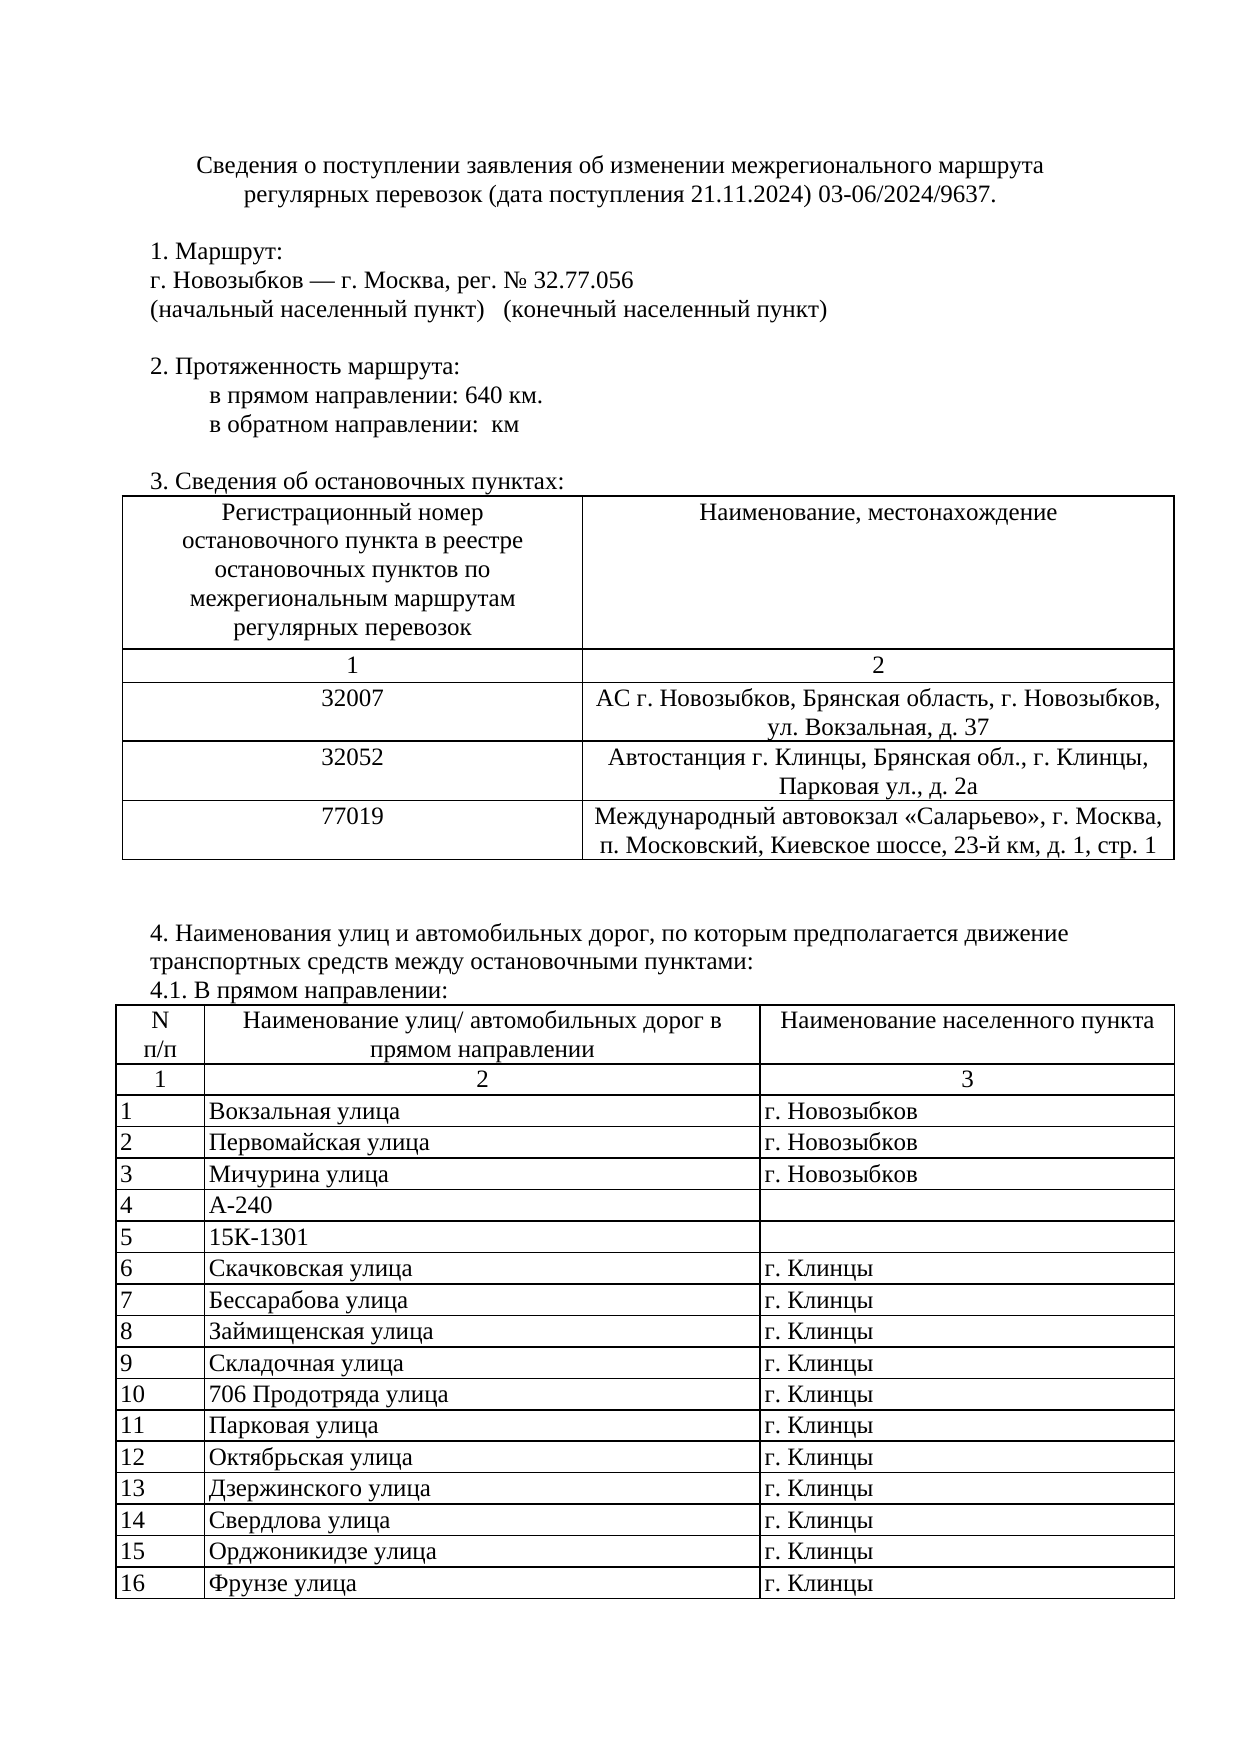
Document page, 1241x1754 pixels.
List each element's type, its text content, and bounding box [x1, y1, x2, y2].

table_cell г. Новозыбков [761, 1127, 1174, 1157]
table_cell г. Клинцы [761, 1536, 1174, 1566]
table_cell 14 [117, 1505, 204, 1535]
table_cell 1 [117, 1096, 204, 1126]
text г. Новозыбков — г. Москва, рег. № 32.77.056 [150, 265, 1090, 294]
text 1. Маршрут: [150, 236, 1090, 265]
table_cell Складочная улица [205, 1348, 759, 1377]
table_cell г. Клинцы [761, 1253, 1174, 1283]
table_cell 10 [117, 1379, 204, 1409]
table_header N п/п [117, 1006, 204, 1063]
table_cell г. Клинцы [761, 1316, 1174, 1346]
table_cell г. Клинцы [761, 1505, 1174, 1535]
table_cell Фрунзе улица [205, 1568, 759, 1598]
table_cell 6 [117, 1253, 204, 1283]
table_header Регистрационный номер остановочного пункта в реестре остановочных пунктов по межрегиональным маршрутам регулярных перевозок [123, 497, 582, 648]
table_cell [761, 1190, 1174, 1220]
table_cell г. Клинцы [761, 1411, 1174, 1440]
table_cell Автостанция г. Клинцы, Брянская обл., г. Клинцы, Парковая ул., д. 2а [583, 742, 1173, 799]
table_header Наименование, местонахождение [583, 497, 1173, 648]
table_cell Вокзальная улица [205, 1096, 759, 1126]
table_cell 3 [761, 1065, 1174, 1094]
table_header Наименование населенного пункта [761, 1006, 1174, 1063]
table_cell 2 [583, 650, 1173, 681]
text 2. Протяженность маршрута: [150, 351, 1090, 380]
table_cell г. Клинцы [761, 1568, 1174, 1598]
table_cell Дзержинского улица [205, 1473, 759, 1503]
table_cell г. Клинцы [761, 1473, 1174, 1503]
table_cell 9 [117, 1348, 204, 1377]
table_cell Парковая улица [205, 1411, 759, 1440]
table_cell 13 [117, 1473, 204, 1503]
table_cell [761, 1222, 1174, 1252]
table_cell 32052 [123, 742, 582, 799]
table_cell г. Клинцы [761, 1348, 1174, 1377]
table_cell 8 [117, 1316, 204, 1346]
table_cell Займищенская улица [205, 1316, 759, 1346]
text 4. Наименования улиц и автомобильных дорог, по которым предполагается движение транспортных средств между остановочными пунктами: [150, 918, 1090, 975]
text в обратном направлении: км [150, 409, 1090, 437]
table_cell Бессарабова улица [205, 1285, 759, 1314]
table_cell 5 [117, 1222, 204, 1252]
table_cell 16 [117, 1568, 204, 1598]
table_cell 15К-1301 [205, 1222, 759, 1252]
text 4.1. В прямом направлении: [150, 975, 1090, 1004]
table_cell 2 [205, 1065, 759, 1094]
table_cell 77019 [123, 801, 582, 858]
table_cell Орджоникидзе улица [205, 1536, 759, 1566]
table_cell г. Клинцы [761, 1442, 1174, 1472]
text 3. Сведения об остановочных пунктах: [150, 466, 1090, 495]
text Сведения о поступлении заявления об изменении межрегионального маршрута регулярных перевозок (дата поступления 21.11.2024) 03-06/2024/9637. [150, 150, 1090, 207]
table_cell 2 [117, 1127, 204, 1157]
table_cell 7 [117, 1285, 204, 1314]
table_cell Свердлова улица [205, 1505, 759, 1535]
table_cell АС г. Новозыбков, Брянская область, г. Новозыбков, ул. Вокзальная, д. 37 [583, 683, 1173, 740]
table_cell А-240 [205, 1190, 759, 1220]
table_cell 1 [123, 650, 582, 681]
table_cell Скачковская улица [205, 1253, 759, 1283]
table_cell г. Новозыбков [761, 1159, 1174, 1189]
table_cell 12 [117, 1442, 204, 1472]
table_cell г. Новозыбков [761, 1096, 1174, 1126]
table_cell 32007 [123, 683, 582, 740]
table_cell 706 Продотряда улица [205, 1379, 759, 1409]
text (начальный населенный пункт) (конечный населенный пункт) [150, 294, 1090, 322]
table_cell Октябрьская улица [205, 1442, 759, 1472]
table_cell Мичурина улица [205, 1159, 759, 1189]
text в прямом направлении: 640 км. [150, 380, 1090, 409]
table_cell 1 [117, 1065, 204, 1094]
table_cell 11 [117, 1411, 204, 1440]
table_cell г. Клинцы [761, 1285, 1174, 1314]
table_header Наименование улиц/ автомобильных дорог в прямом направлении [205, 1006, 759, 1063]
table_cell г. Клинцы [761, 1379, 1174, 1409]
table_cell 3 [117, 1159, 204, 1189]
table_cell Первомайская улица [205, 1127, 759, 1157]
table_cell 15 [117, 1536, 204, 1566]
table_cell 4 [117, 1190, 204, 1220]
table_cell Международный автовокзал «Саларьево», г. Москва, п. Московский, Киевское шоссе, 23-й км, д. 1, стр. 1 [583, 801, 1173, 858]
